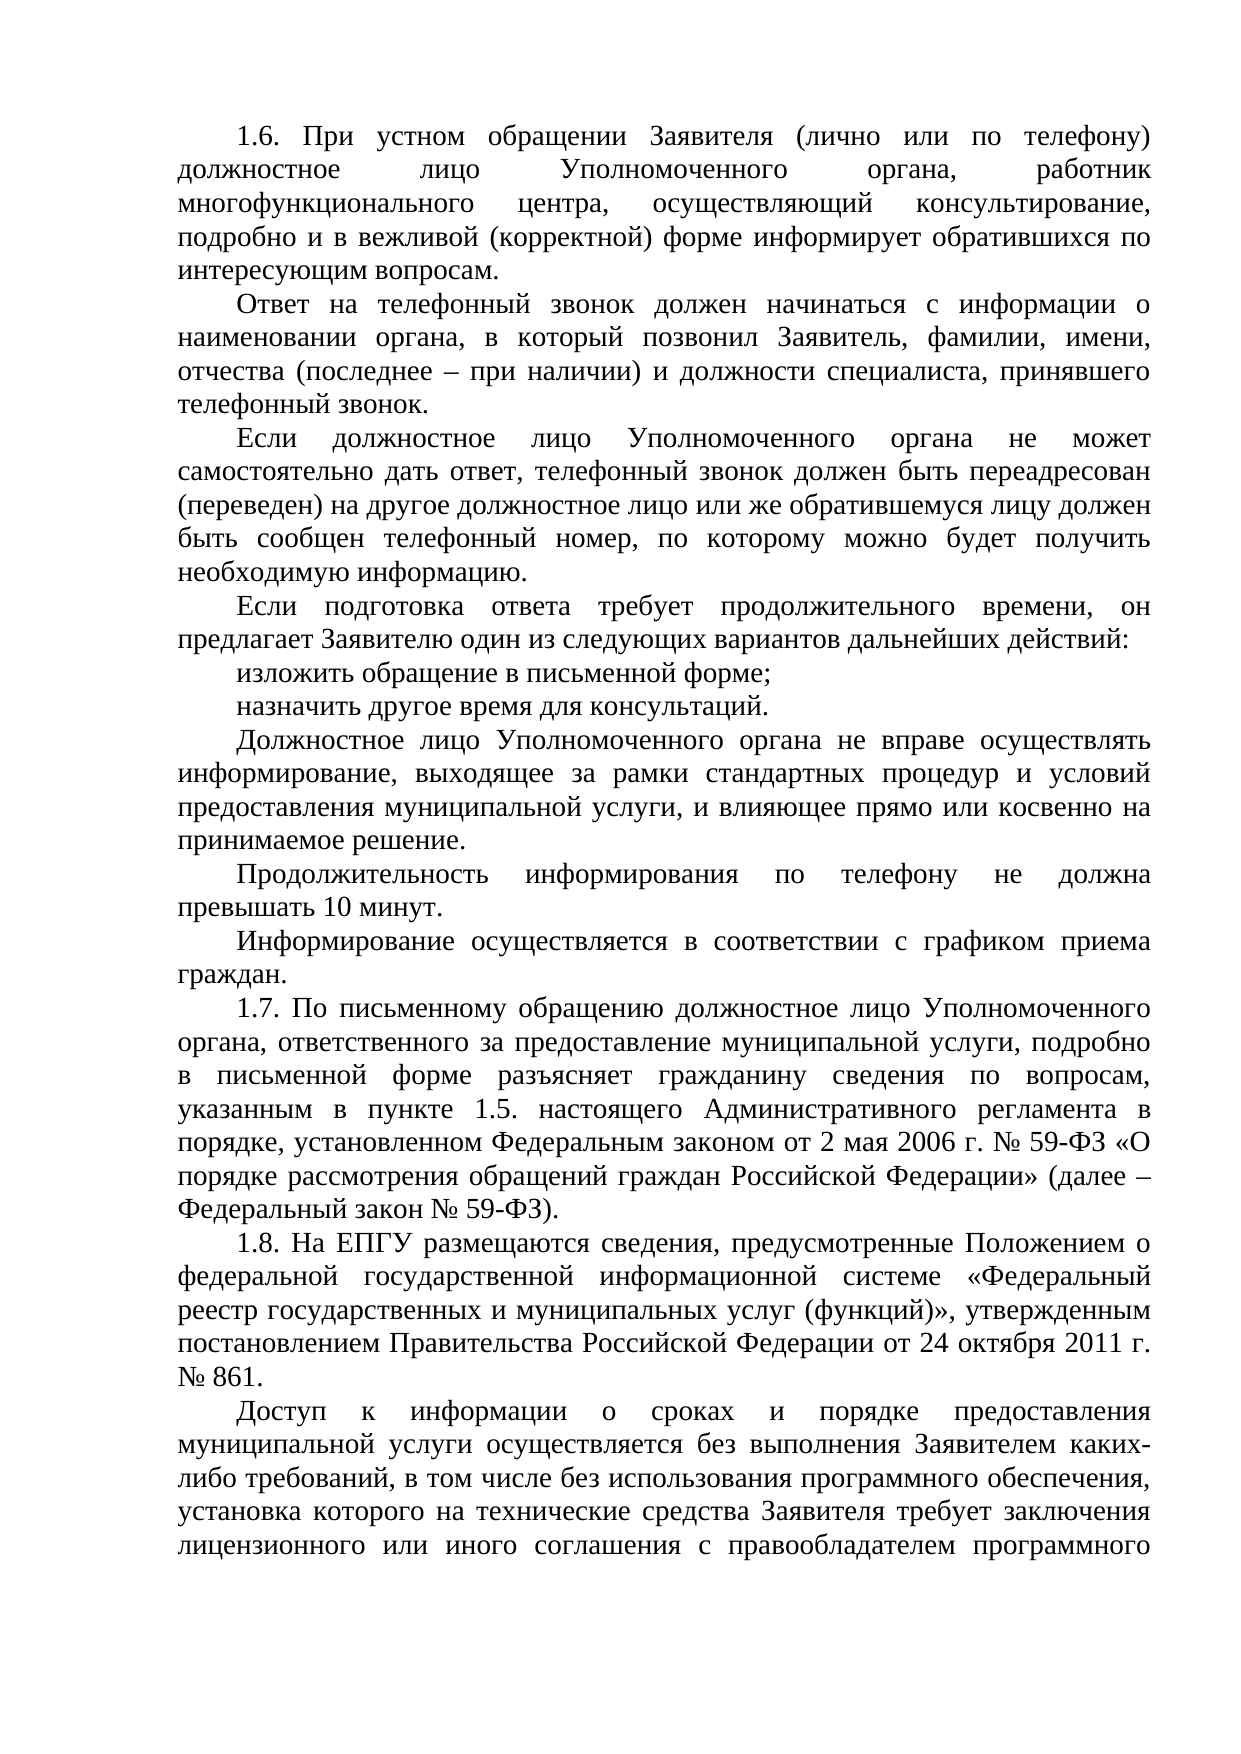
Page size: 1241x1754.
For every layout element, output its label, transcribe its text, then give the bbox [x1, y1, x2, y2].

text Если подготовка ответа требует продолжительного времени, он предлагает Заявителю один из следующих вариантов дальнейших действий: [177, 588, 1152, 655]
text Информирование осуществляется в соответствии с графиком приема граждан. [177, 923, 1152, 990]
text 1.8. На ЕПГУ размещаются сведения, предусмотренные Положением о федеральной государственной информационной системе «Федеральный реестр государственных и муниципальных услуг (функций)», утвержденным постановлением Правительства Российской Федерации от 24 октября 2011 г. № 861. [177, 1225, 1152, 1393]
text Должностное лицо Уполномоченного органа не вправе осуществлять информирование, выходящее за рамки стандартных процедур и условий предоставления муниципальной услуги, и влияющее прямо или косвенно на принимаемое решение. [177, 722, 1152, 856]
text 1.6. При устном обращении Заявителя (лично или по телефону) должностное лицо Уполномоченного органа, работник многофункционального центра, осуществляющий консультирование, подробно и в вежливой (корректной) форме информирует обратившихся по интересующим вопросам. [177, 118, 1152, 286]
text Если должностное лицо Уполномоченного органа не может самостоятельно дать ответ, телефонный звонок должен быть переадресован (переведен) на другое должностное лицо или же обратившемуся лицу должен быть сообщен телефонный номер, по которому можно будет получить необходимую информацию. [177, 420, 1152, 588]
text Ответ на телефонный звонок должен начинаться с информации о наименовании органа, в который позвонил Заявитель, фамилии, имени, отчества (последнее – при наличии) и должности специалиста, принявшего телефонный звонок. [177, 286, 1152, 420]
text 1.7. По письменному обращению должностное лицо Уполномоченного органа, ответственного за предоставление муниципальной услуги, подробно в письменной форме разъясняет гражданину сведения по вопросам, указанным в пункте 1.5. настоящего Административного регламента в порядке, установленном Федеральным законом от 2 мая 2006 г. № 59-ФЗ «О порядке рассмотрения обращений граждан Российской Федерации» (далее – Федеральный закон № 59-ФЗ). [177, 990, 1152, 1225]
text назначить другое время для консультаций. [177, 688, 1152, 722]
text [177, 1393, 1152, 1560]
text изложить обращение в письменной форме; [177, 655, 1152, 688]
text Продолжительность информирования по телефону не должна превышать 10 минут. [177, 856, 1152, 923]
